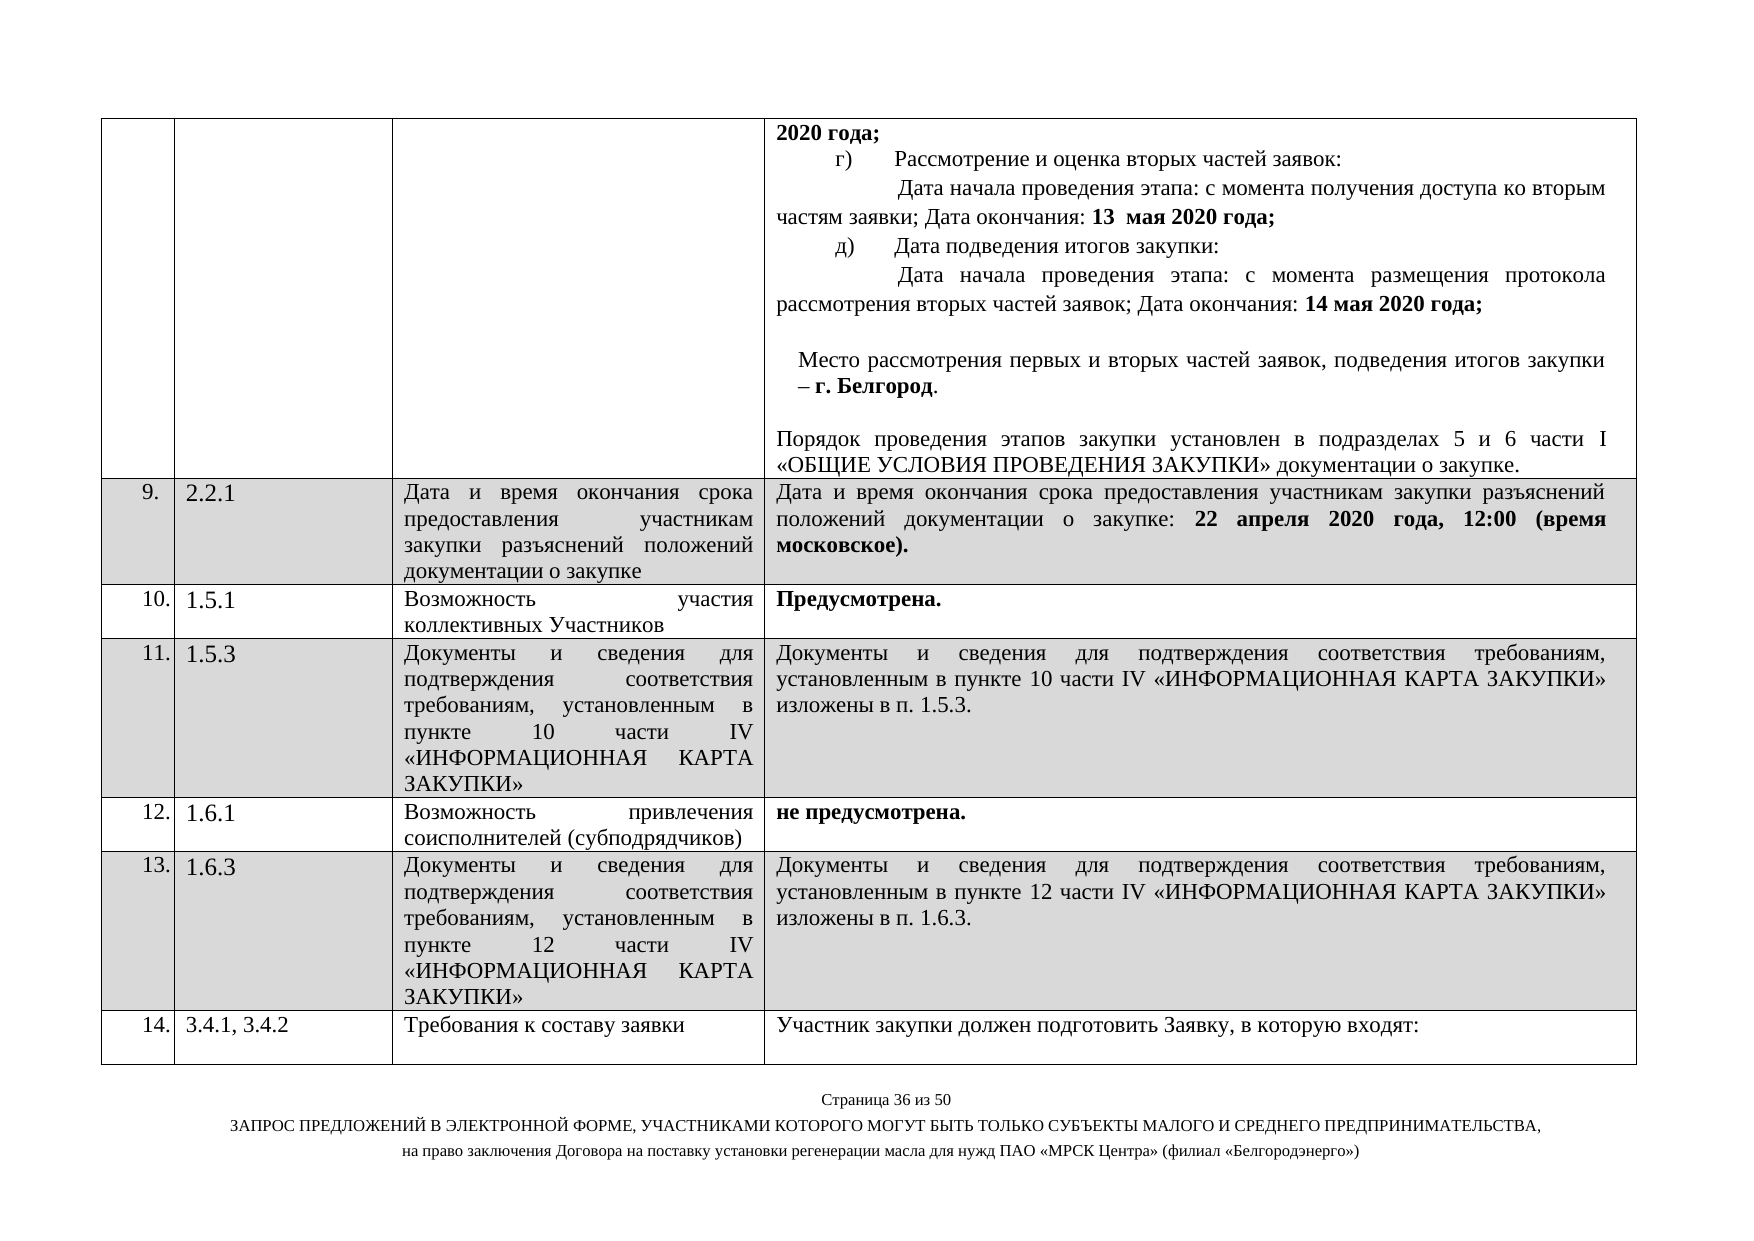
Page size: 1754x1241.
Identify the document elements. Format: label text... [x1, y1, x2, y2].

table_cell Документы и сведения для подтверждения соответствия требованиям, установленным в пункте 10 части IV «ИНФОРМАЦИОННАЯ КАРТА ЗАКУПКИ» [393, 639, 764, 797]
table_cell Документы и сведения для подтверждения соответствия требованиям, установленным в пункте 10 части IV «ИНФОРМАЦИОННАЯ КАРТА ЗАКУПКИ» изложены в п. 1.5.3. [765, 639, 1636, 797]
table_cell Дата и время окончания срока предоставления участникам закупки разъяснений положений документации о закупке [393, 479, 764, 584]
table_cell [393, 119, 764, 477]
table_cell [102, 639, 174, 797]
table_cell [102, 585, 174, 638]
table_cell 1.6.1 [175, 798, 392, 851]
table_cell 1.5.1 [175, 585, 392, 638]
table_cell Документы и сведения для подтверждения соответствия требованиям, установленным в пункте 12 части IV «ИНФОРМАЦИОННАЯ КАРТА ЗАКУПКИ» [393, 852, 764, 1010]
table_cell 2.2.1 [175, 479, 392, 584]
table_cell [765, 119, 1636, 477]
table_cell [102, 798, 174, 851]
table_cell Предусмотрена. [765, 585, 1636, 638]
table_cell 3.4.1, 3.4.2 [175, 1011, 392, 1063]
table_cell Возможность привлечения соисполнителей (субподрядчиков) [393, 798, 764, 851]
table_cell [393, 1011, 764, 1063]
table_cell 1.5.3 [175, 639, 392, 797]
table_cell Возможность участия коллективных Участников [393, 585, 764, 638]
table_cell [102, 852, 174, 1010]
table_cell не предусмотрена. [765, 798, 1636, 851]
table_cell Документы и сведения для подтверждения соответствия требованиям, установленным в пункте 12 части IV «ИНФОРМАЦИОННАЯ КАРТА ЗАКУПКИ» изложены в п. 1.6.3. [765, 852, 1636, 1010]
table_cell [765, 1011, 1636, 1063]
table_cell 1.6.3 [175, 852, 392, 1010]
table_cell [102, 119, 174, 477]
table_cell Дата и время окончания срока предоставления участникам закупки разъяснений положений документации о закупке: 22 апреля 2020 года, 12:00 (время московское). [765, 479, 1636, 584]
table_cell [102, 1011, 174, 1063]
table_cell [175, 119, 392, 477]
table_cell [102, 479, 174, 584]
